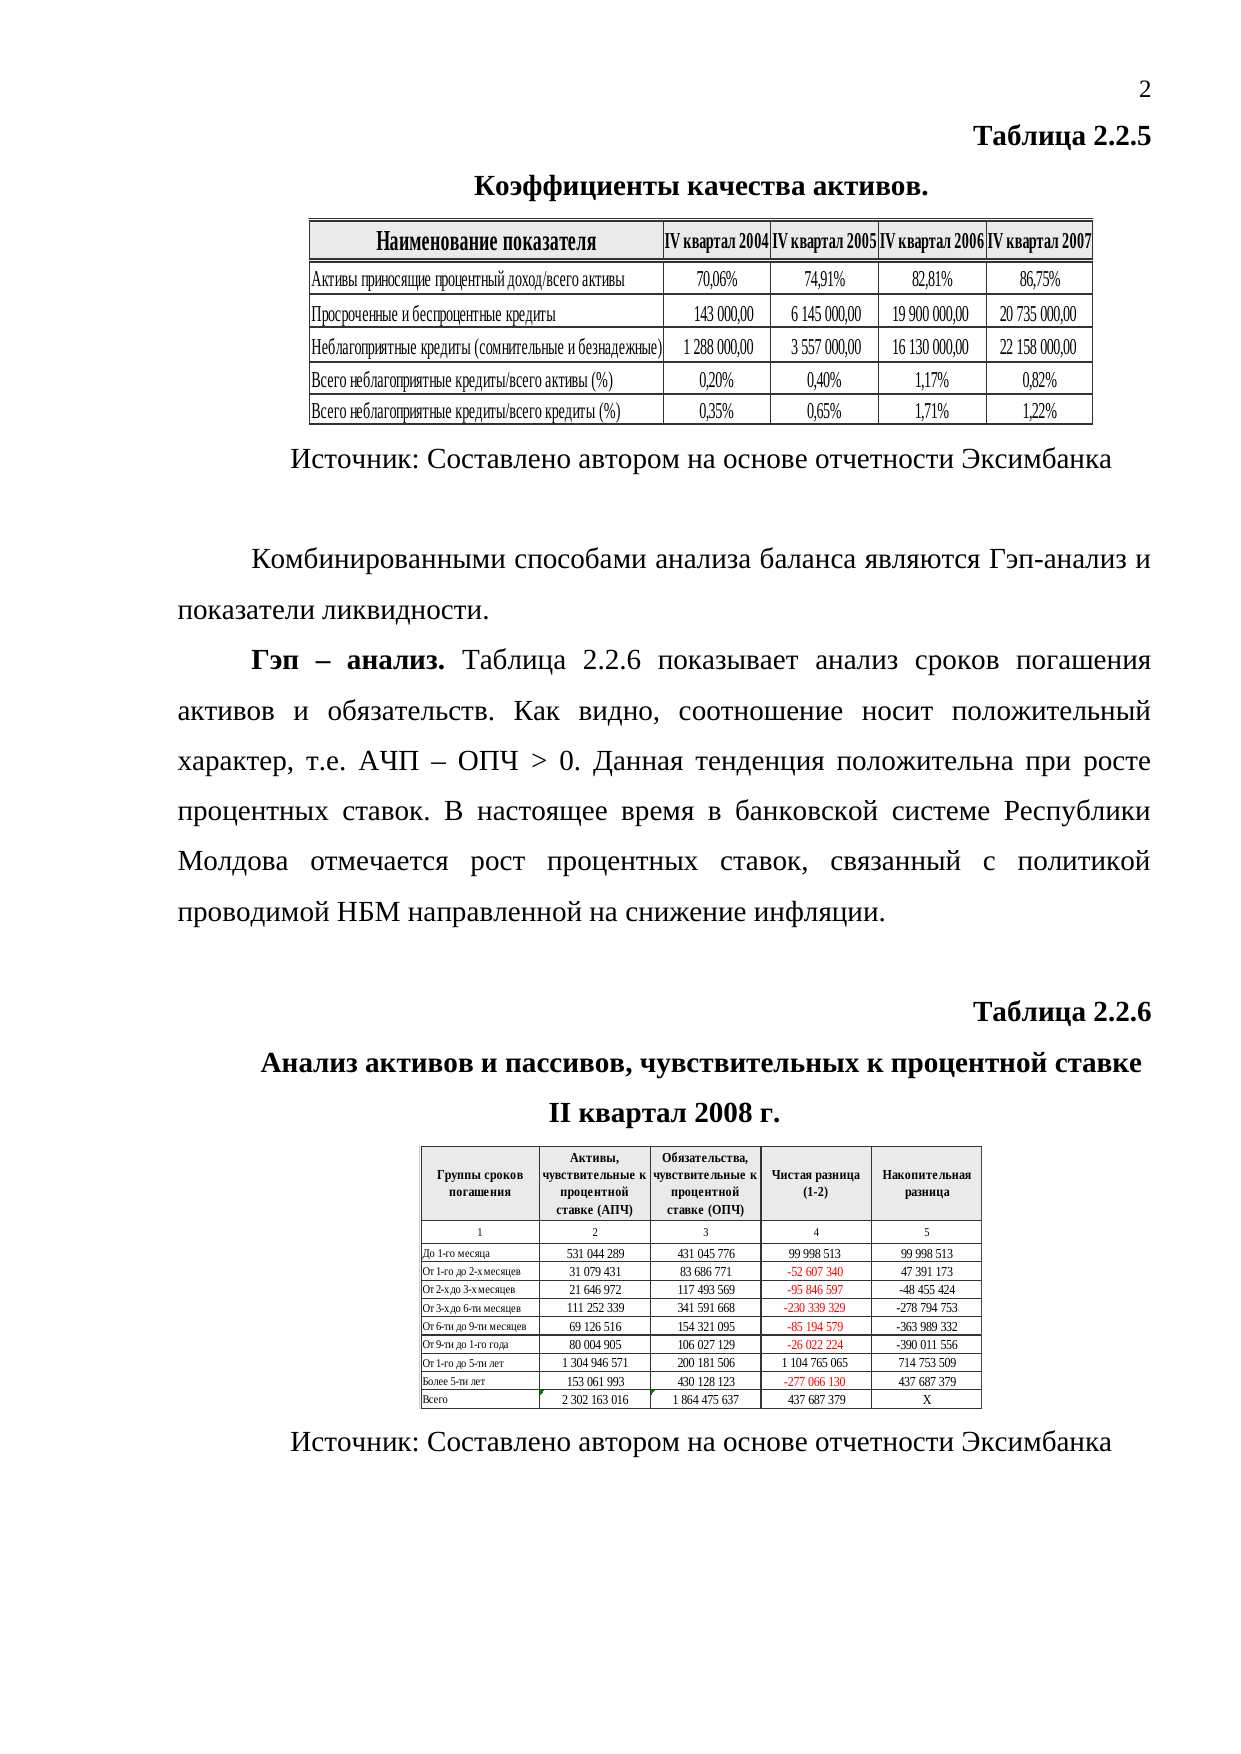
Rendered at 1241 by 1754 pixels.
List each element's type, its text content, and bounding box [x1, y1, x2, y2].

text Гэп – анализ. Таблица 2.2.6 показывает анализ сроков погашения активов и обязательств. Как видно, соотношение носит положительный характер, т.е. АЧП – ОПЧ > 0. Данная тенденция положительна при росте процентных ставок. В настоящее время в банковской системе Республики Молдова отмечается рост процентных ставок, связанный с политикой проводимой НБМ направленной на снижение инфляции. [177, 642, 1152, 927]
text Коэффициенты качества активов. [177, 168, 1152, 202]
text Таблица 2.2.5 [177, 118, 1152, 152]
text Таблица 2.2.6 [177, 994, 1152, 1028]
text Источник: Составлено автором на основе отчетности Эксимбанка [177, 441, 1152, 474]
text Источник: Составлено автором на основе отчетности Эксимбанка [177, 1424, 1152, 1457]
text Комбинированными способами анализа баланса являются Гэп-анализ и показатели ликвидности. [177, 542, 1152, 626]
text Анализ активов и пассивов, чувствительных к процентной ставке II квартал 2008 г. [177, 1045, 1152, 1129]
